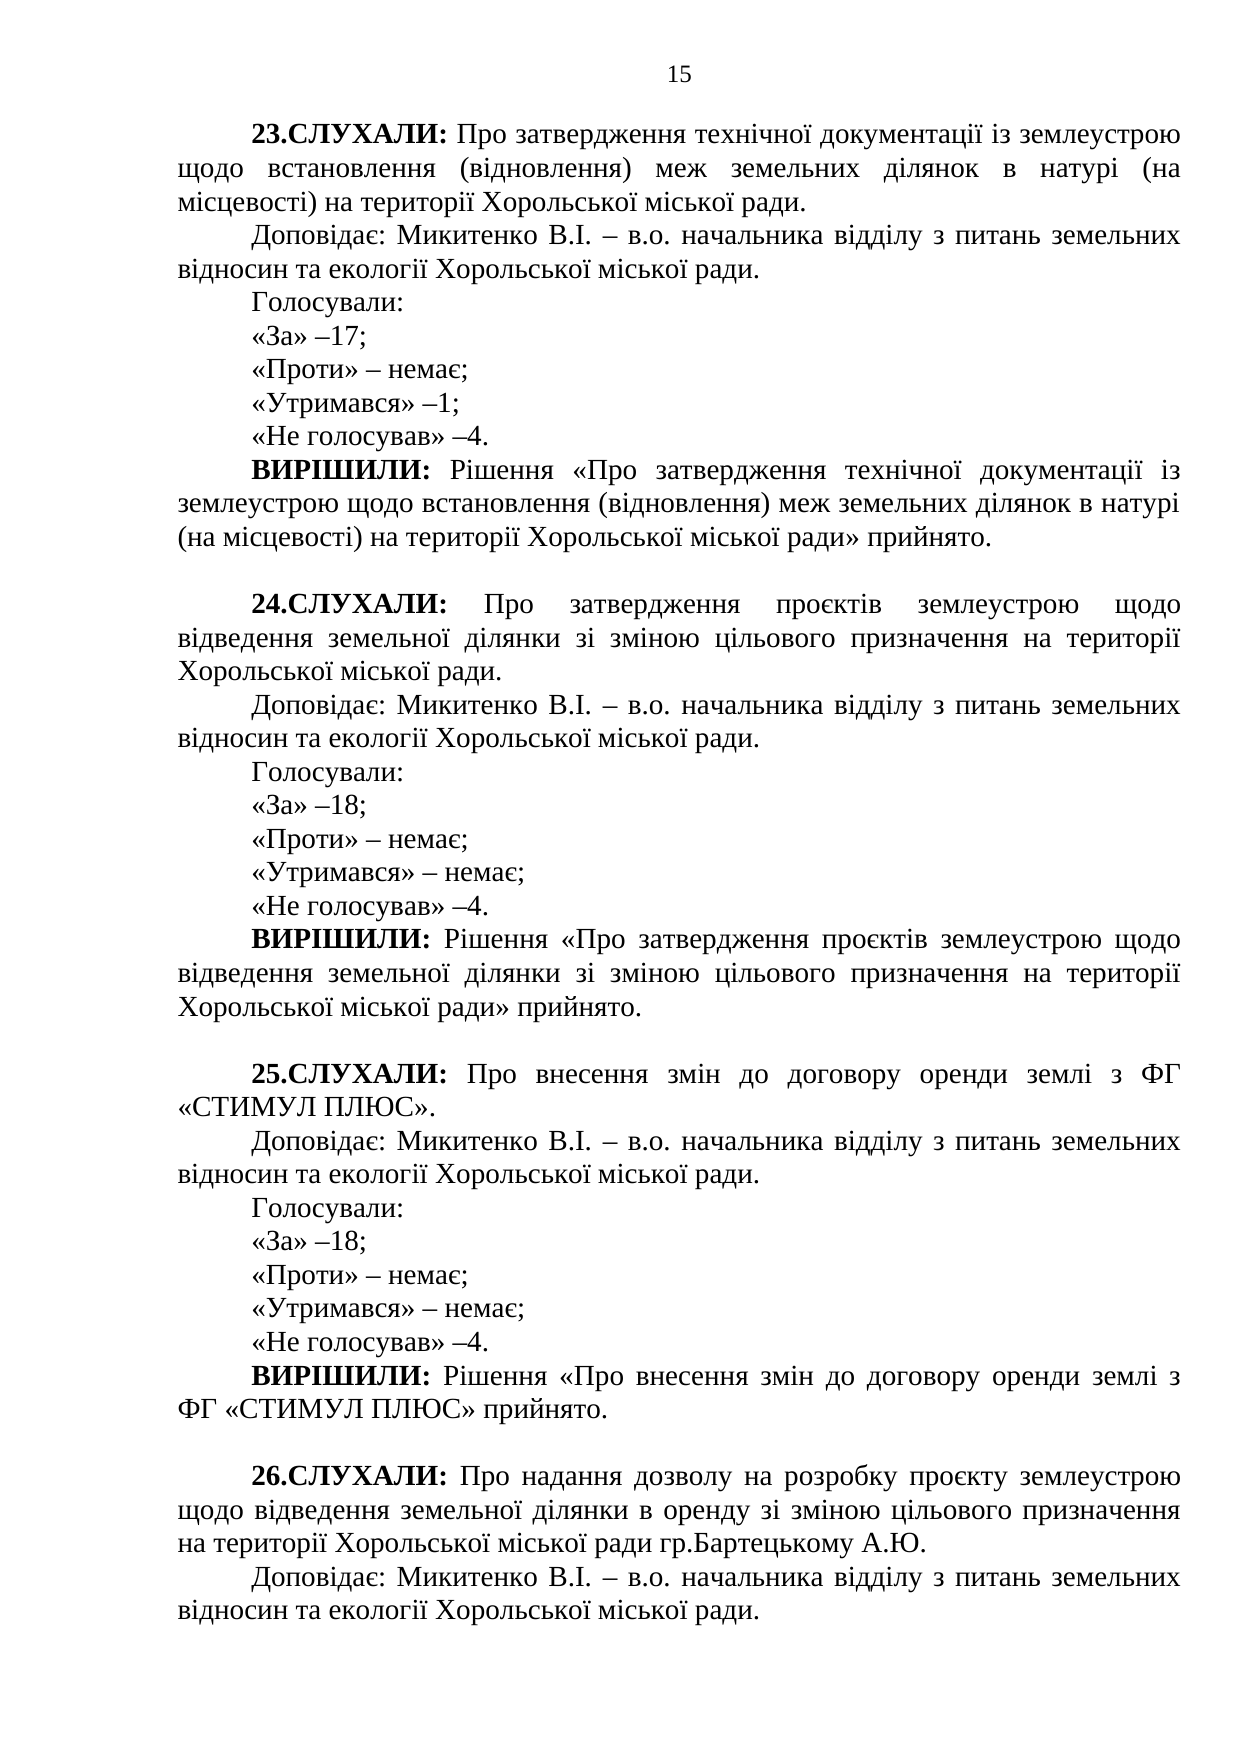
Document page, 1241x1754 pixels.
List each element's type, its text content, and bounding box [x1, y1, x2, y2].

text «Утримався» – немає; [177, 1291, 1181, 1324]
text 25.СЛУХАЛИ: Про внесення змін до договору оренди землі з ФГ «СТИМУЛ ПЛЮС». [177, 1056, 1182, 1123]
text «За» –18; [177, 787, 1181, 821]
text Доповідає: Микитенко В.І. – в.о. начальника відділу з питань земельних відносин та екології Хорольської міської ради. [177, 1559, 1181, 1626]
text «За» –18; [177, 1223, 1181, 1257]
text Голосували: [177, 284, 1181, 318]
text Доповідає: Микитенко В.І. – в.о. начальника відділу з питань земельних відносин та екології Хорольської міської ради. [177, 1123, 1181, 1190]
text Голосували: [177, 1190, 1181, 1223]
text «Утримався» –1; [177, 385, 1181, 418]
text «Проти» – немає; [177, 1257, 1181, 1291]
text Доповідає: Микитенко В.І. – в.о. начальника відділу з питань земельних відносин та екології Хорольської міської ради. [177, 687, 1181, 754]
text ВИРІШИЛИ: Рішення «Про внесення змін до договору оренди землі з ФГ «СТИМУЛ ПЛЮС» прийнято. [177, 1358, 1181, 1425]
text «За» –17; [177, 318, 1181, 351]
text Доповідає: Микитенко В.І. – в.о. начальника відділу з питань земельних відносин та екології Хорольської міської ради. [177, 217, 1181, 284]
text 23.СЛУХАЛИ: Про затвердження технічної документації із землеустрою щодо встановлення (відновлення) меж земельних ділянок в натурі (на місцевості) на території Хорольської міської ради. [177, 117, 1182, 217]
text 24.СЛУХАЛИ: Про затвердження проєктів землеустрою щодо відведення земельної ділянки зі зміною цільового призначення на території Хорольської міської ради. [177, 586, 1182, 687]
text ВИРІШИЛИ: Рішення «Про затвердження проєктів землеустрою щодо відведення земельної ділянки зі зміною цільового призначення на території Хорольської міської ради» прийнято. [177, 922, 1181, 1022]
text «Проти» – немає; [177, 821, 1181, 854]
text ВИРІШИЛИ: Рішення «Про затвердження технічної документації із землеустрою щодо встановлення (відновлення) меж земельних ділянок в натурі (на місцевості) на території Хорольської міської ради» прийнято. [177, 452, 1181, 553]
text «Проти» – немає; [177, 351, 1181, 385]
text «Не голосував» –4. [177, 418, 1181, 452]
text «Не голосував» –4. [177, 1324, 1181, 1358]
text «Не голосував» –4. [177, 888, 1181, 922]
text «Утримався» – немає; [177, 854, 1181, 888]
text Голосували: [177, 754, 1181, 787]
text 26.СЛУХАЛИ: Про надання дозволу на розробку проєкту землеустрою щодо відведення земельної ділянки в оренду зі зміною цільового призначення на території Хорольської міської ради гр.Бартецькому А.Ю. [177, 1458, 1182, 1559]
